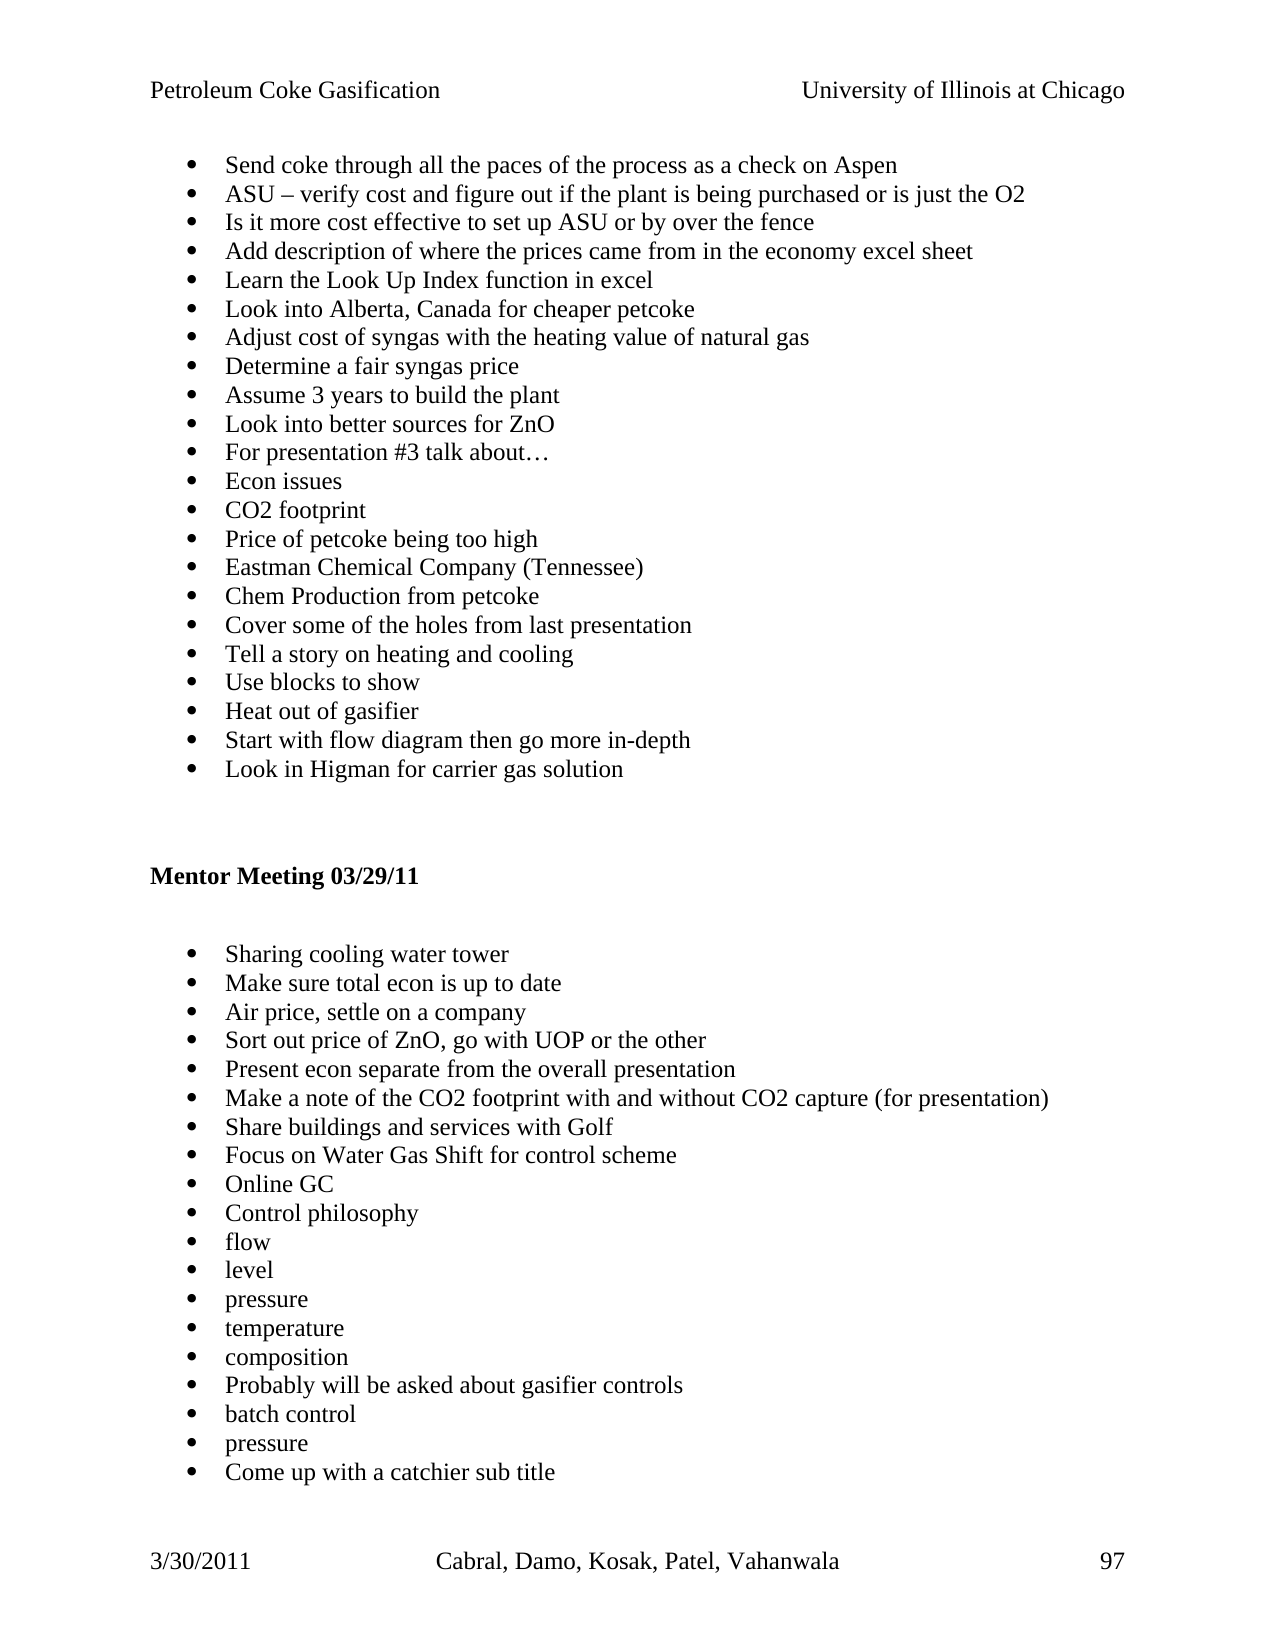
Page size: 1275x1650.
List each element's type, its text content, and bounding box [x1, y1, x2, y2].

list Look in Higman for carrier gas solution [187, 754, 1125, 782]
list Start with flow diagram then go more in-depth [187, 725, 1125, 754]
list Use blocks to show [187, 667, 1125, 696]
list Determine a fair syngas price [187, 351, 1125, 380]
list Eastman Chemical Company (Tennessee) [187, 552, 1125, 581]
list Present econ separate from the overall presentation [187, 1054, 1125, 1083]
list Cover some of the holes from last presentation [187, 610, 1125, 639]
text Mentor Meeting 03/29/11 [150, 861, 1125, 889]
list composition [187, 1342, 1125, 1370]
list pressure [187, 1284, 1125, 1313]
list Chem Production from petcoke [187, 581, 1125, 610]
list Probably will be asked about gasifier controls [187, 1370, 1125, 1399]
list Heat out of gasifier [187, 696, 1125, 725]
list batch control [187, 1399, 1125, 1428]
list Assume 3 years to build the plant [187, 380, 1125, 409]
list Add description of where the prices came from in the economy excel sheet [187, 236, 1125, 265]
list Air price, settle on a company [187, 997, 1125, 1025]
list Make sure total econ is up to date [187, 968, 1125, 997]
list Make a note of the CO2 footprint with and without CO2 capture (for presentation) [187, 1083, 1125, 1112]
list Tell a story on heating and cooling [187, 639, 1125, 667]
list Control philosophy [187, 1198, 1125, 1227]
list level [187, 1255, 1125, 1284]
list Is it more cost effective to set up ASU or by over the fence [187, 207, 1125, 236]
list Come up with a catchier sub title [187, 1457, 1125, 1485]
list Adjust cost of syngas with the heating value of natural gas [187, 322, 1125, 351]
list Share buildings and services with Golf [187, 1112, 1125, 1140]
list Price of petcoke being too high [187, 524, 1125, 552]
list CO2 footprint [187, 495, 1125, 524]
list ASU – verify cost and figure out if the plant is being purchased or is just the O2 [187, 179, 1125, 207]
list Look into Alberta, Canada for cheaper petcoke [187, 294, 1125, 322]
list temperature [187, 1313, 1125, 1342]
list Econ issues [187, 466, 1125, 495]
list Sort out price of ZnO, go with UOP or the other [187, 1025, 1125, 1054]
list Send coke through all the paces of the process as a check on Aspen [187, 150, 1125, 179]
list Look into better sources for ZnO [187, 409, 1125, 437]
list Learn the Look Up Index function in excel [187, 265, 1125, 294]
list Sharing cooling water tower [187, 939, 1125, 968]
list pressure [187, 1428, 1125, 1457]
list Online GC [187, 1169, 1125, 1198]
list For presentation #3 talk about… [187, 437, 1125, 466]
list Focus on Water Gas Shift for control scheme [187, 1140, 1125, 1169]
list flow [187, 1227, 1125, 1255]
